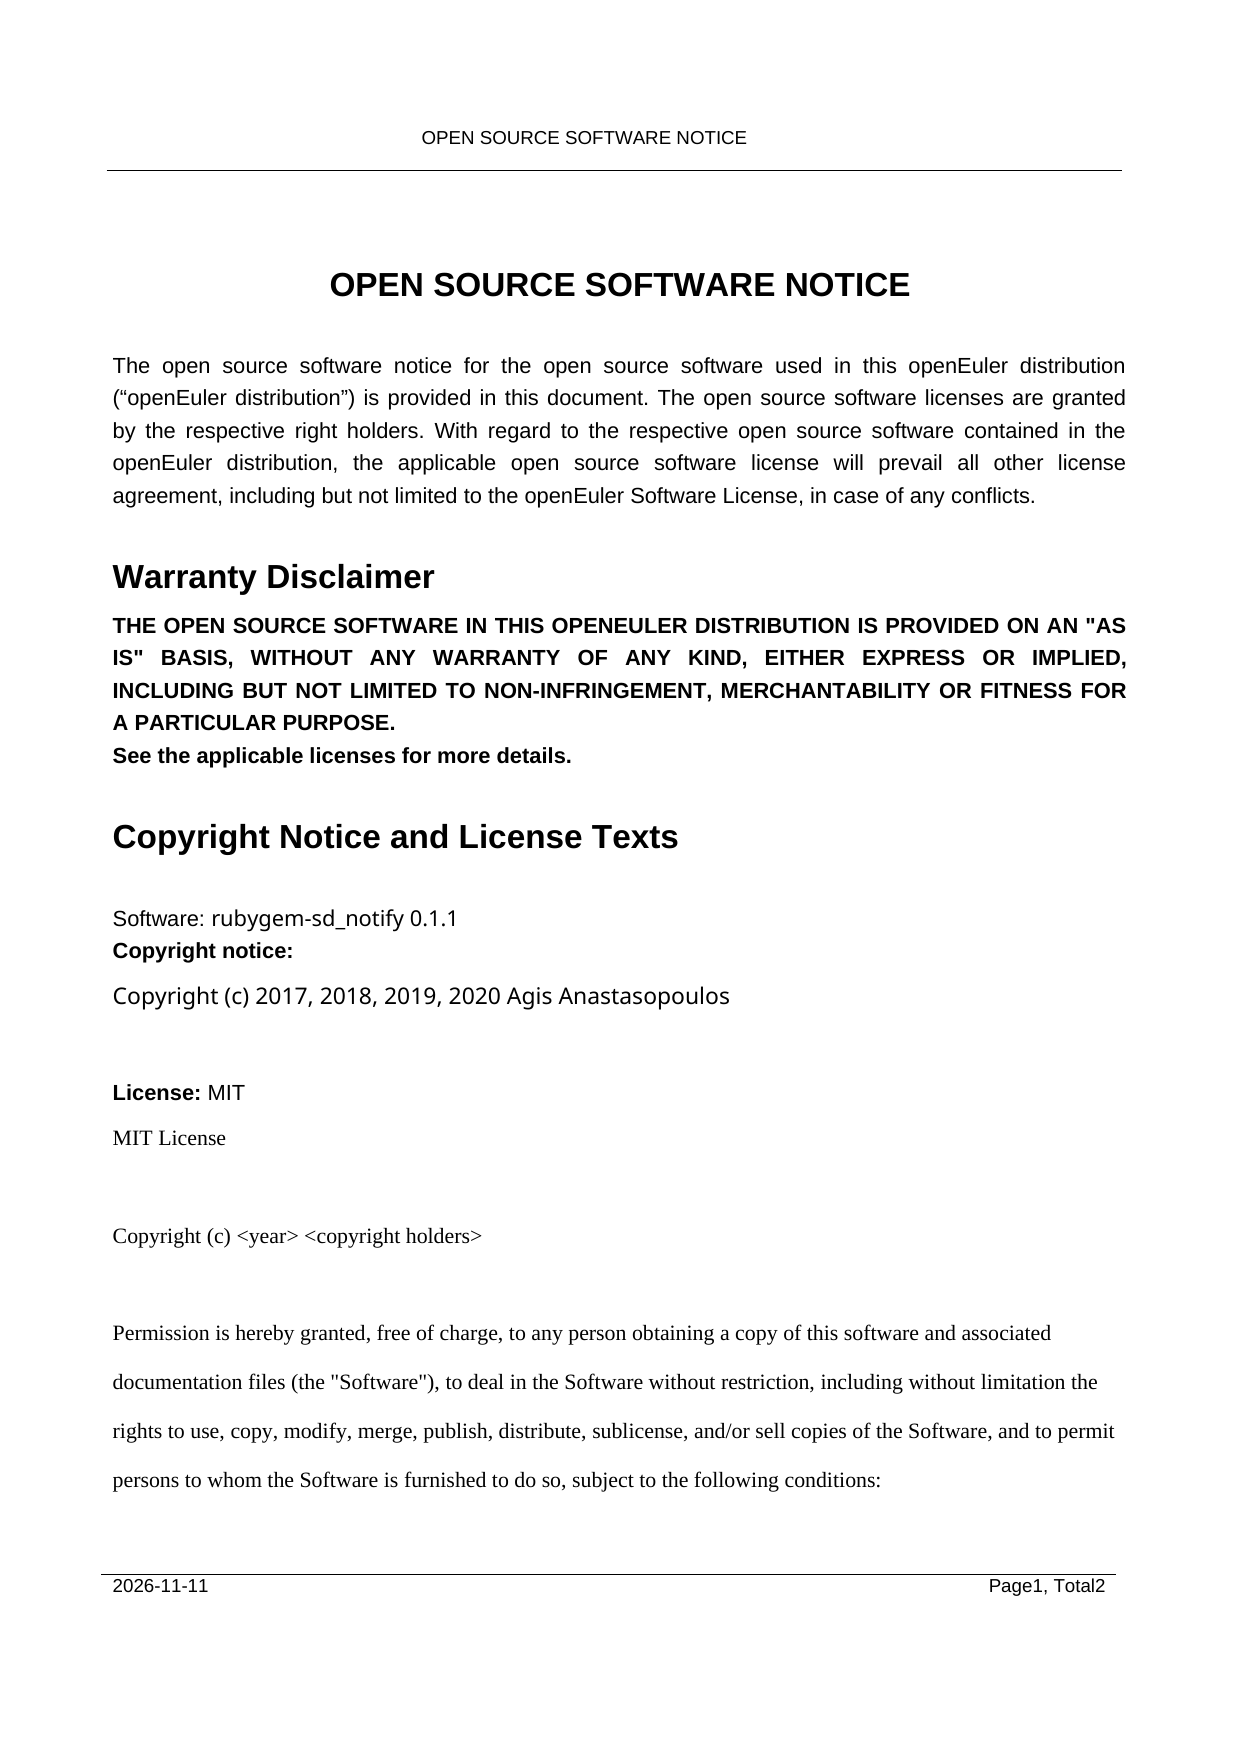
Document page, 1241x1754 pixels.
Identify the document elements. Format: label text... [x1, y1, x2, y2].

text Warranty Disclaimer [112, 544, 1128, 609]
text Copyright (c) 2017, 2018, 2019, 2020 Agis Anastasopoulos [112, 979, 1128, 1060]
text The open source software notice for the open source software used in this openEuler distribution (“openEuler distribution”) is provided in this document. The open source software licenses are granted by the respective right holders. With regard to the respective open source software contained in the openEuler distribution, the applicable open source software license will prevail all other license agreement, including but not limited to the openEuler Software License, in case of any conflicts. [112, 349, 1128, 511]
text License: MIT [112, 1077, 1128, 1109]
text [112, 1122, 1128, 1495]
text Copyright notice: [112, 934, 1128, 966]
text Software: rubygem-sd_notify 0.1.1 [112, 901, 1128, 934]
text Copyright Notice and License Texts [112, 804, 1128, 869]
text OPEN SOURCE SOFTWARE NOTICE [112, 251, 1128, 316]
text THE OPEN SOURCE SOFTWARE IN THIS OPENEULER DISTRIBUTION IS PROVIDED ON AN "AS IS" BASIS, WITHOUT ANY WARRANTY OF ANY KIND, EITHER EXPRESS OR IMPLIED, INCLUDING BUT NOT LIMITED TO NON-INFRINGEMENT, MERCHANTABILITY OR FITNESS FOR A PARTICULAR PURPOSE. See the applicable licenses for more details. [112, 609, 1128, 771]
